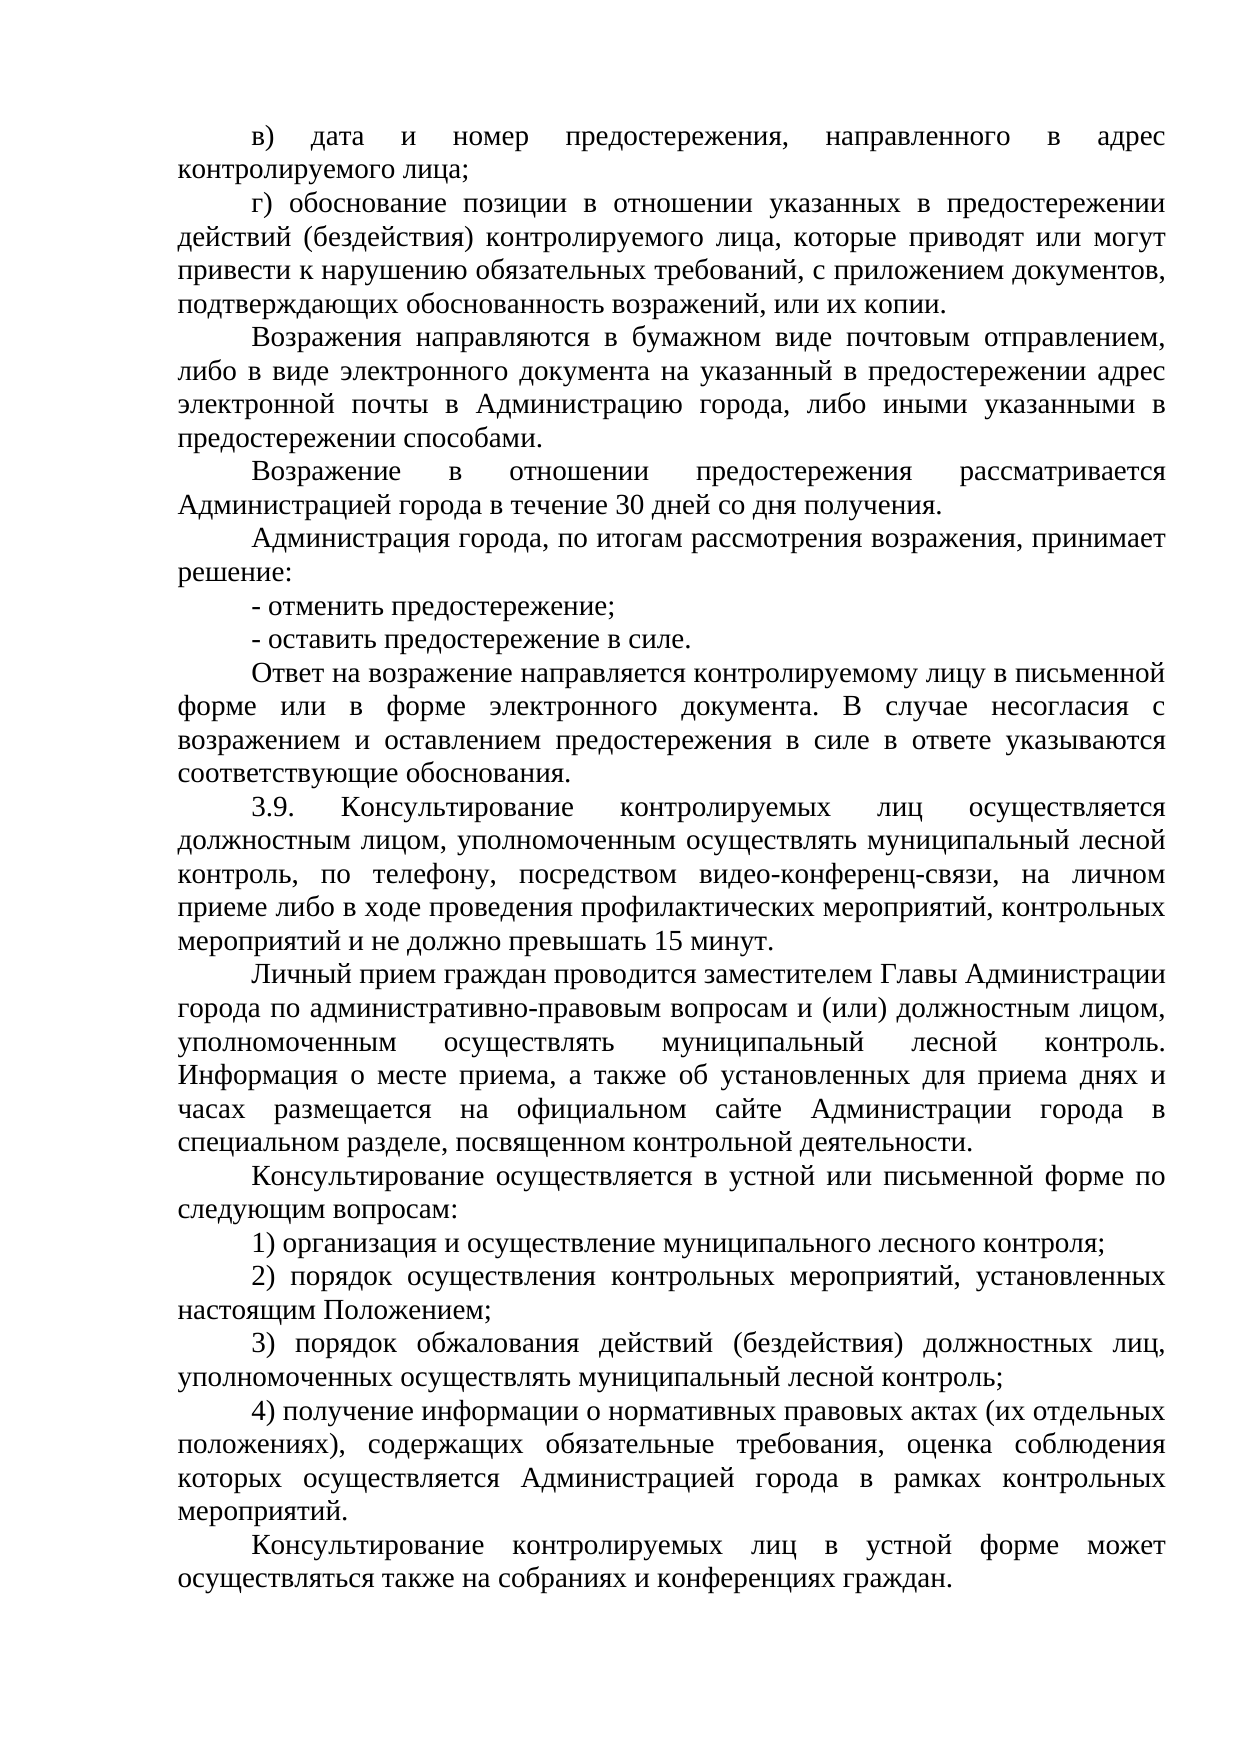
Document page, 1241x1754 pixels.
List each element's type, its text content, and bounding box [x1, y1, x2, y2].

text Консультирование осуществляется в устной или письменной форме по следующим вопросам: [177, 1158, 1167, 1225]
text Ответ на возражение направляется контролируемому лицу в письменной форме или в форме электронного документа. В случае несогласия с возражением и оставлением предостережения в силе в ответе указываются соответствующие обоснования. [177, 655, 1167, 789]
text Возражения направляются в бумажном виде почтовым отправлением, либо в виде электронного документа на указанный в предостережении адрес электронной почты в Администрацию города, либо иными указанными в предостережении способами. [177, 319, 1167, 453]
text Личный прием граждан проводится заместителем Главы Администрации города по административно-правовым вопросам и (или) должностным лицом, уполномоченным осуществлять муниципальный лесной контроль. Информация о месте приема, а также об установленных для приема днях и часах размещается на официальном сайте Администрации города в специальном разделе, посвященном контрольной деятельности. [177, 957, 1167, 1158]
text 3) порядок обжалования действий (бездействия) должностных лиц, уполномоченных осуществлять муниципальный лесной контроль; [177, 1326, 1167, 1393]
text 2) порядок осуществления контрольных мероприятий, установленных настоящим Положением; [177, 1258, 1167, 1326]
text 1) организация и осуществление муниципального лесного контроля; [177, 1225, 1167, 1258]
text Администрация города, по итогам рассмотрения возражения, принимает решение: [177, 521, 1167, 588]
text Консультирование контролируемых лиц в устной форме может осуществляться также на собраниях и конференциях граждан. [177, 1527, 1167, 1594]
text - отменить предостережение; [177, 588, 1167, 621]
text 4) получение информации о нормативных правовых актах (их отдельных положениях), содержащих обязательные требования, оценка соблюдения которых осуществляется Администрацией города в рамках контрольных мероприятий. [177, 1393, 1167, 1527]
text г) обоснование позиции в отношении указанных в предостережении действий (бездействия) контролируемого лица, которые приводят или могут привести к нарушению обязательных требований, с приложением документов, подтверждающих обоснованность возражений, или их копии. [177, 185, 1167, 319]
text - оставить предостережение в силе. [177, 621, 1167, 655]
text 3.9. Консультирование контролируемых лиц осуществляется должностным лицом, уполномоченным осуществлять муниципальный лесной контроль, по телефону, посредством видео-конференц-связи, на личном приеме либо в ходе проведения профилактических мероприятий, контрольных мероприятий и не должно превышать 15 минут. [177, 789, 1167, 957]
text Возражение в отношении предостережения рассматривается Администрацией города в течение 30 дней со дня получения. [177, 453, 1167, 521]
text в) дата и номер предостережения, направленного в адрес контролируемого лица; [177, 118, 1167, 185]
